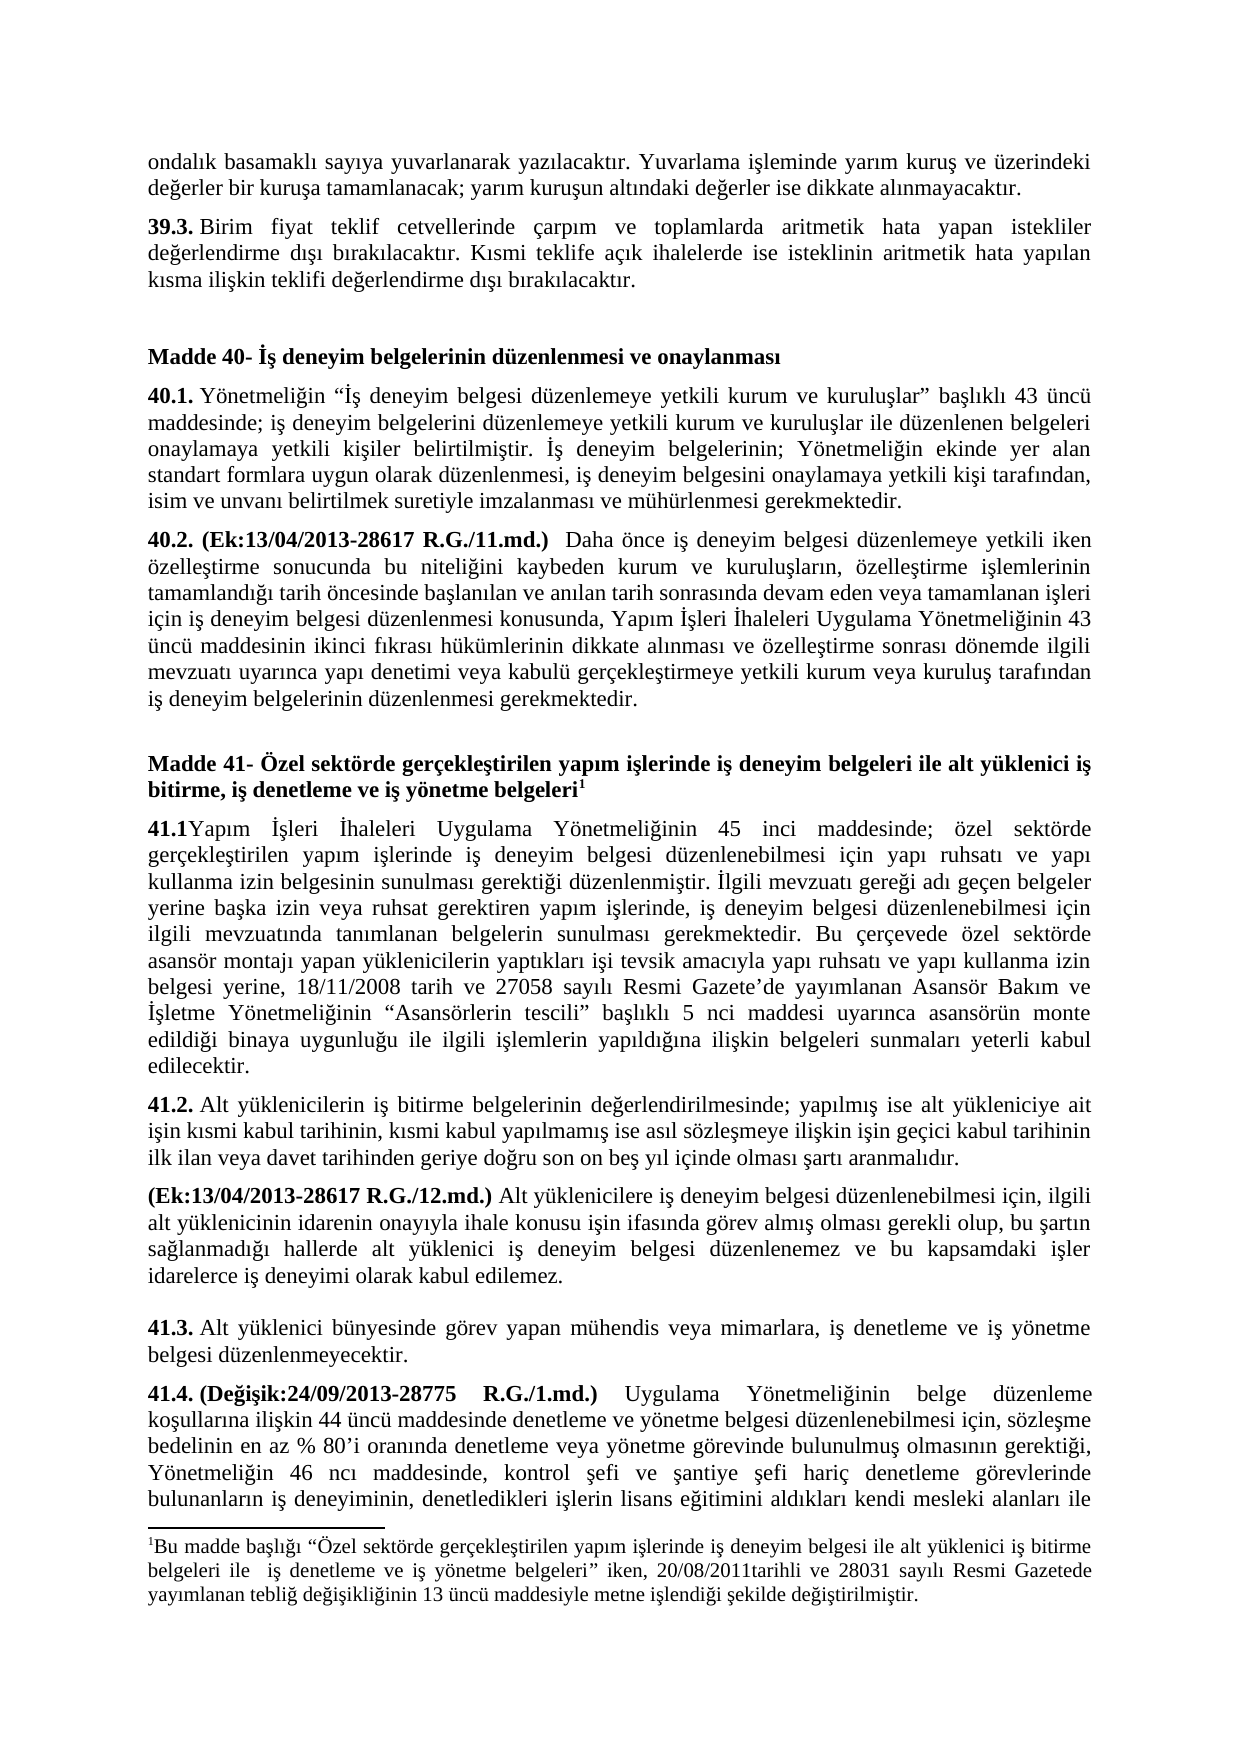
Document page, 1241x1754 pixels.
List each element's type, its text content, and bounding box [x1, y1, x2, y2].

text 41.2. Alt yüklenicilerin iş bitirme belgelerinin değerlendirilmesinde; yapılmış ise alt yükleniciye ait işin kısmi kabul tarihinin, kısmi kabul yapılmamış ise asıl sözleşmeye ilişkin işin geçici kabul tarihinin ilk ilan veya davet tarihinden geriye doğru son on beş yıl içinde olması şartı aranmalıdır. [148, 1091, 1092, 1170]
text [148, 148, 1092, 200]
text 39.3. Birim fiyat teklif cetvellerinde çarpım ve toplamlarda aritmetik hata yapan istekliler değerlendirme dışı bırakılacaktır. Kısmi teklife açık ihalelerde ise isteklinin aritmetik hata yapılan kısma ilişkin teklifi değerlendirme dışı bırakılacaktır. [148, 213, 1092, 292]
text 41.1Yapım İşleri İhaleleri Uygulama Yönetmeliğinin 45 inci maddesinde; özel sektörde gerçekleştirilen yapım işlerinde iş deneyim belgesi düzenlenebilmesi için yapı ruhsatı ve yapı kullanma izin belgesinin sunulması gerektiği düzenlenmiştir. İlgili mevzuatı gereği adı geçen belgeler yerine başka izin veya ruhsat gerektiren yapım işlerinde, iş deneyim belgesi düzenlenebilmesi için ilgili mevzuatında tanımlanan belgelerin sunulması gerekmektedir. Bu çerçevede özel sektörde asansör montajı yapan yüklenicilerin yaptıkları işi tevsik amacıyla yapı ruhsatı ve yapı kullanma izin belgesi yerine, 18/11/2008 tarih ve 27058 sayılı Resmi Gazete’de yayımlanan Asansör Bakım ve İşletme Yönetmeliğinin “Asansörlerin tescili” başlıklı 5 nci maddesi uyarınca asansörün monte edildiği binaya uygunluğu ile ilgili işlemlerin yapıldığına ilişkin belgeleri sunmaları yeterli kabul edilecektir. [148, 815, 1092, 1078]
text (Ek:13/04/2013-28617 R.G./12.md.) Alt yüklenicilere iş deneyim belgesi düzenlenebilmesi için, ilgili alt yüklenicinin idarenin onayıyla ihale konusu işin ifasında görev almış olması gerekli olup, bu şartın sağlanmadığı hallerde alt yüklenici iş deneyim belgesi düzenlenemez ve bu kapsamdaki işler idarelerce iş deneyimi olarak kabul edilemez. [148, 1183, 1092, 1288]
text Madde 41- Özel sektörde gerçekleştirilen yapım işlerinde iş deneyim belgeleri ile alt yüklenici iş bitirme, iş denetleme ve iş yönetme belgeleri [148, 750, 1092, 802]
text 41.3. Alt yüklenici bünyesinde görev yapan mühendis veya mimarlara, iş denetleme ve iş yönetme belgesi düzenlenmeyecektir. [148, 1314, 1092, 1367]
text 40.2. (Ek:13/04/2013-28617 R.G./11.md.) Daha önce iş deneyim belgesi düzenlemeye yetkili iken özelleştirme sonucunda bu niteliğini kaybeden kurum ve kuruluşların, özelleştirme işlemlerinin tamamlandığı tarih öncesinde başlanılan ve anılan tarih sonrasında devam eden veya tamamlanan işleri için iş deneyim belgesi düzenlenmesi konusunda, Yapım İşleri İhaleleri Uygulama Yönetmeliğinin 43 üncü maddesinin ikinci fıkrası hükümlerinin dikkate alınması ve özelleştirme sonrası dönemde ilgili mevzuatı uyarınca yapı denetimi veya kabulü gerçekleştirmeye yetkili kurum veya kuruluş tarafından iş deneyim belgelerinin düzenlenmesi gerekmektedir. [148, 526, 1092, 711]
text Madde 40- İş deneyim belgelerinin düzenlenmesi ve onaylanması [148, 343, 1092, 370]
text 40.1. Yönetmeliğin “İş deneyim belgesi düzenlemeye yetkili kurum ve kuruluşlar” başlıklı 43 üncü maddesinde; iş deneyim belgelerini düzenlemeye yetkili kurum ve kuruluşlar ile düzenlenen belgeleri onaylamaya yetkili kişiler belirtilmiştir. İş deneyim belgelerinin; Yönetmeliğin ekinde yer alan standart formlara uygun olarak düzenlenmesi, iş deneyim belgesini onaylamaya yetkili kişi tarafından, isim ve unvanı belirtilmek suretiyle imzalanması ve mühürlenmesi gerekmektedir. [148, 382, 1092, 514]
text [148, 1379, 1092, 1511]
